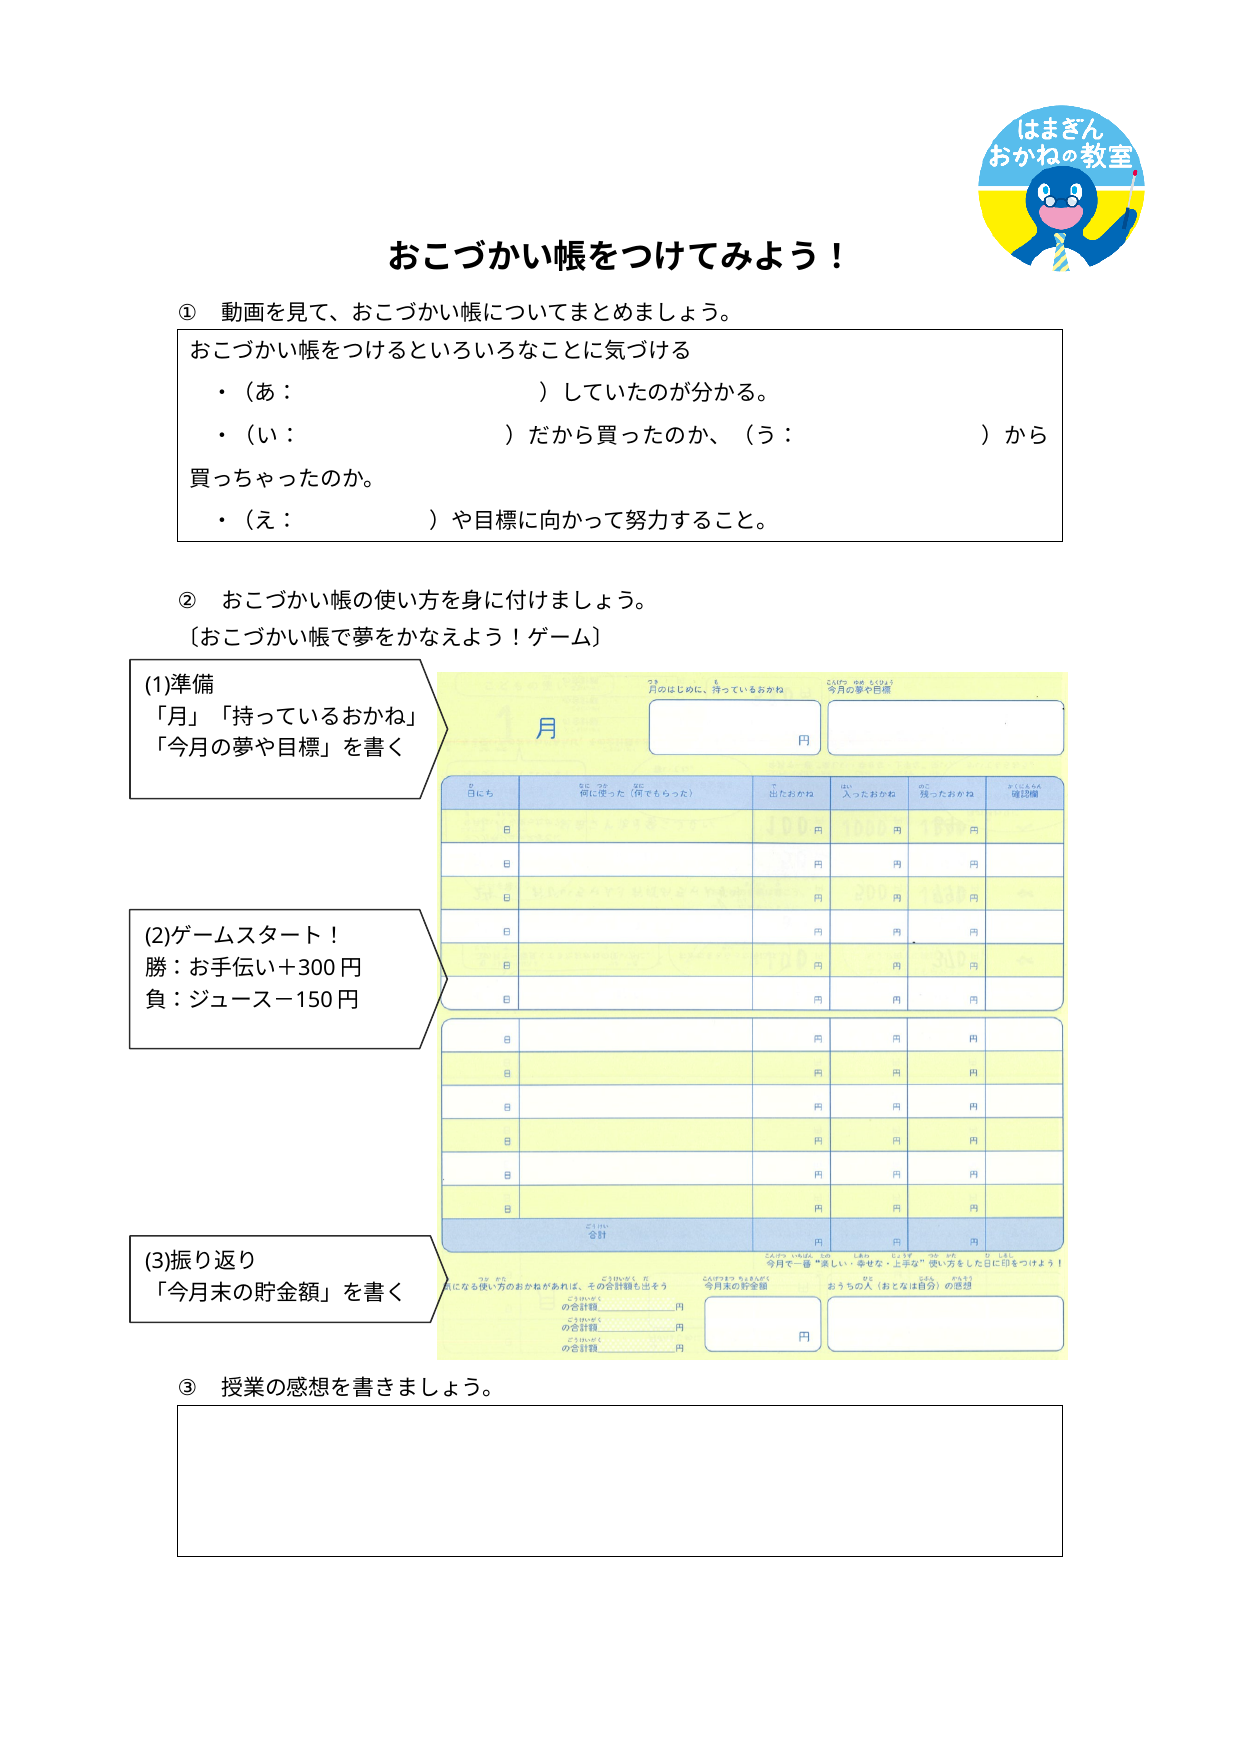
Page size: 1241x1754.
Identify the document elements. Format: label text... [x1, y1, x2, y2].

picture [437, 1258, 446, 1301]
picture [437, 958, 446, 1000]
list おこづかい帳の使い方を身に付けましょう。 [177, 580, 1063, 617]
list 動画を見て、おこづかい帳についてまとめましょう。 [177, 292, 1063, 329]
picture [973, 100, 1149, 276]
picture [437, 672, 1068, 1360]
table_header [178, 1406, 1062, 1556]
picture [437, 708, 446, 751]
text おこづかい帳をつけてみよう！ [177, 217, 1063, 292]
table_header おこづかい帳をつけるといろいろなことに気づける ・（あ： ）していたのが分かる。 ・（い： ）だから買ったのか、（う： ）から買っちゃったのか。 ・（え： ）や目標に向かって努力すること。 [178, 330, 1062, 541]
text 〔おこづかい帳で夢をかなえよう！ゲーム〕 [177, 617, 1063, 655]
list 授業の感想を書きましょう。 [177, 1367, 1063, 1405]
